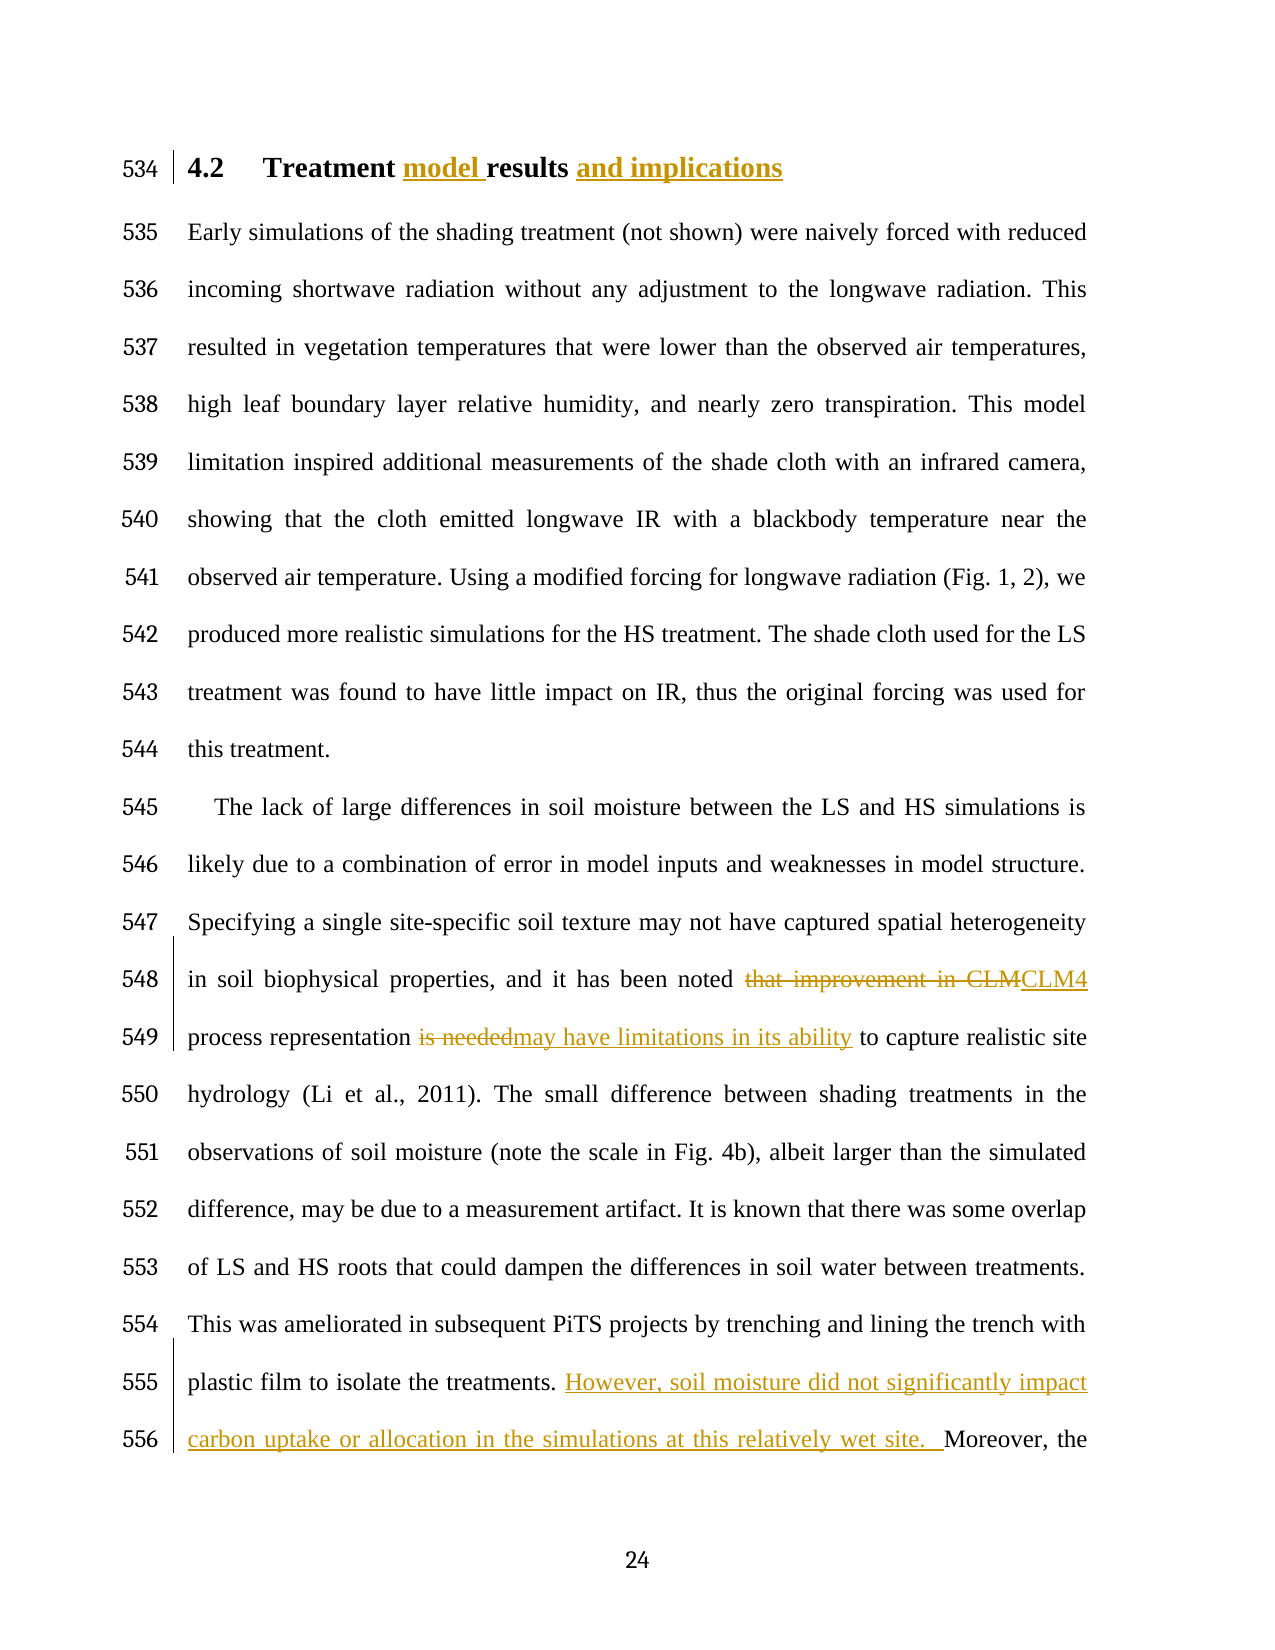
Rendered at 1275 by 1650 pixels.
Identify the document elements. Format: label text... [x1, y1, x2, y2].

text 4.2 Treatment results [187, 150, 1087, 183]
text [187, 792, 1087, 1453]
text Early simulations of the shading treatment (not shown) were naively forced with reduced incoming shortwave radiation without any adjustment to the longwave radiation. This resulted in vegetation temperatures that were lower than the observed air temperatures, high leaf boundary layer relative humidity, and nearly zero transpiration. This model limitation inspired additional measurements of the shade cloth with an infrared camera, showing that the cloth emitted longwave IR with a blackbody temperature near the observed air temperature. Using a modified forcing for longwave radiation (Fig. 1, 2), we produced more realistic simulations for the HS treatment. The shade cloth used for the LS treatment was found to have little impact on IR, thus the original forcing was used for this treatment. [187, 217, 1087, 763]
